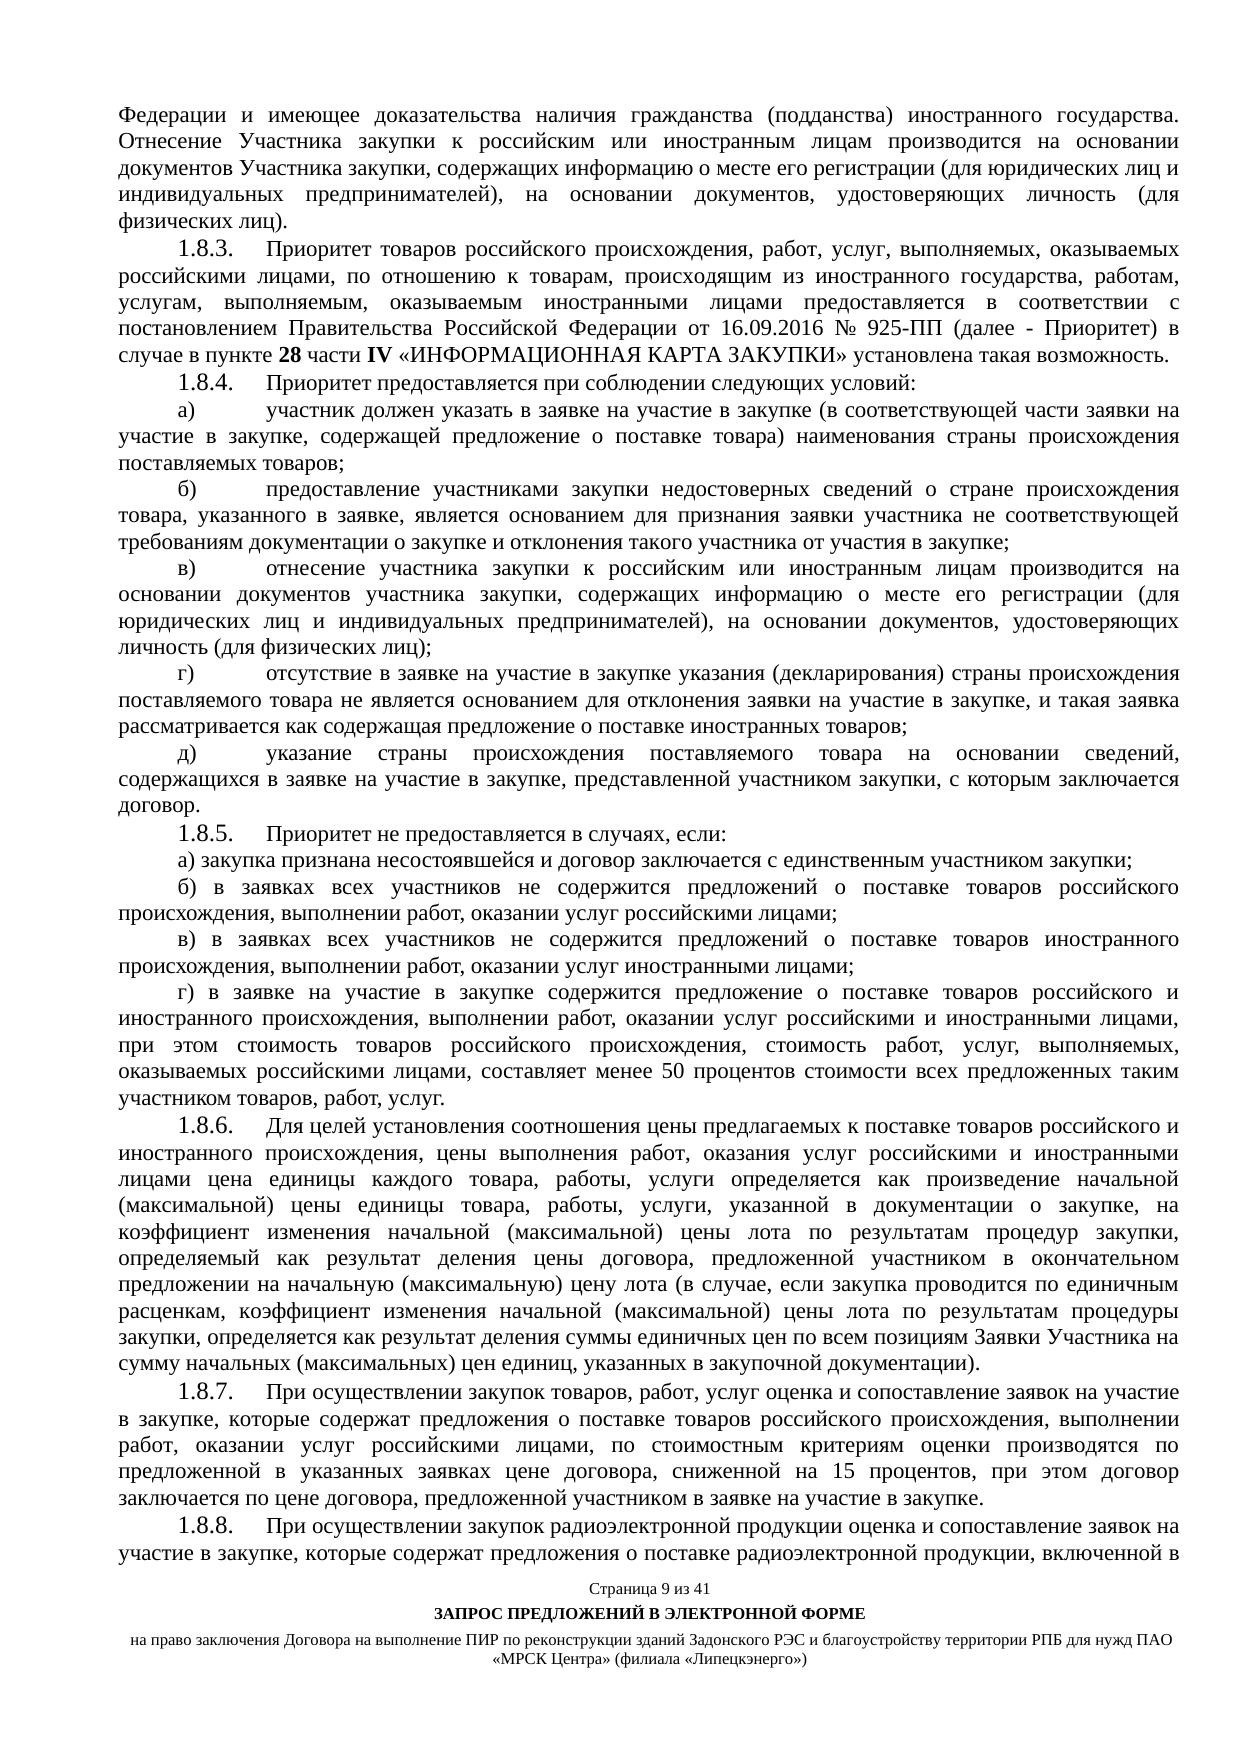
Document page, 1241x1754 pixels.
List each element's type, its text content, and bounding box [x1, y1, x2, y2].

subtitle Приоритет не предоставляется в случаях, если: [118, 818, 1181, 846]
subtitle Приоритет предоставляется при соблюдении следующих условий: [118, 367, 1181, 396]
list в) в заявках всех участников не содержится предложений о поставке товаров иностранного происхождения, выполнении работ, оказании услуг иностранными лицами; [118, 925, 1181, 978]
list указание страны происхождения поставляемого товара на основании сведений, содержащихся в заявке на участие в закупке, представленной участником закупки, с которым заключается договор. [118, 738, 1181, 818]
list участник должен указать в заявке на участие в закупке (в соответствующей части заявки на участие в закупке, содержащей предложение о поставке товара) наименования страны происхождения поставляемых товаров; [118, 396, 1181, 475]
list б) в заявках всех участников не содержится предложений о поставке товаров российского происхождения, выполнении работ, оказании услуг российскими лицами; [118, 873, 1181, 925]
list предоставление участниками закупки недостоверных сведений о стране происхождения товара, указанного в заявке, является основанием для признания заявки участника не соответствующей требованиям документации о закупке и отклонения такого участника от участия в закупке; [118, 475, 1181, 554]
list отсутствие в заявке на участие в закупке указания (декларирования) страны происхождения поставляемого товара не является основанием для отклонения заявки на участие в закупке, и такая заявка рассматривается как содержащая предложение о поставке иностранных товаров; [118, 659, 1181, 738]
list а) закупка признана несостоявшейся и договор заключается с единственным участником закупки; [118, 846, 1181, 873]
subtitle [118, 1510, 1181, 1565]
subtitle При осуществлении закупок товаров, работ, услуг оценка и сопоставление заявок на участие в закупке, которые содержат предложения о поставке товаров российского происхождения, выполнении работ, оказании услуг российскими лицами, по стоимостным критериям оценки производятся по предложенной в указанных заявках цене договора, сниженной на 15 процентов, при этом договор заключается по цене договора, предложенной участником в заявке на участие в закупке. [118, 1376, 1181, 1510]
list г) в заявке на участие в закупке содержится предложение о поставке товаров российского и иностранного происхождения, выполнении работ, оказании услуг российскими и иностранными лицами, при этом стоимость товаров российского происхождения, стоимость работ, услуг, выполняемых, оказываемых российскими лицами, составляет менее 50 процентов стоимости всех предложенных таким участником товаров, работ, услуг. [118, 978, 1181, 1110]
subtitle Для целей установления соотношения цены предлагаемых к поставке товаров российского и иностранного происхождения, цены выполнения работ, оказания услуг российскими и иностранными лицами цена единицы каждого товара, работы, услуги определяется как произведение начальной (максимальной) цены единицы товара, работы, услуги, указанной в документации о закупке, на коэффициент изменения начальной (максимальной) цены лота по результатам процедур закупки, определяемый как результат деления цены договора, предложенной участником в окончательном предложении на начальную (максимальную) цену лота (в случае, если закупка проводится по единичным расценкам, коэффициент изменения начальной (максимальной) цены лота по результатам процедуры закупки, определяется как результат деления суммы единичных цен по всем позициям Заявки Участника на сумму начальных (максимальных) цен единиц, указанных в закупочной документации). [118, 1110, 1181, 1376]
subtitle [118, 101, 1181, 233]
list отнесение участника закупки к российским или иностранным лицам производится на основании документов участника закупки, содержащих информацию о месте его регистрации (для юридических лиц и индивидуальных предпринимателей), на основании документов, удостоверяющих личность (для физических лиц); [118, 554, 1181, 659]
subtitle Приоритет товаров российского происхождения, работ, услуг, выполняемых, оказываемых российскими лицами, по отношению к товарам, происходящим из иностранного государства, работам, услугам, выполняемым, оказываемым иностранными лицами предоставляется в соответствии с постановлением Правительства Российской Федерации от 16.09.2016 № 925-ПП (далее - Приоритет) в случае в пункте 28 части IV «ИНФОРМАЦИОННАЯ КАРТА ЗАКУПКИ» установлена такая возможность. [118, 233, 1181, 367]
